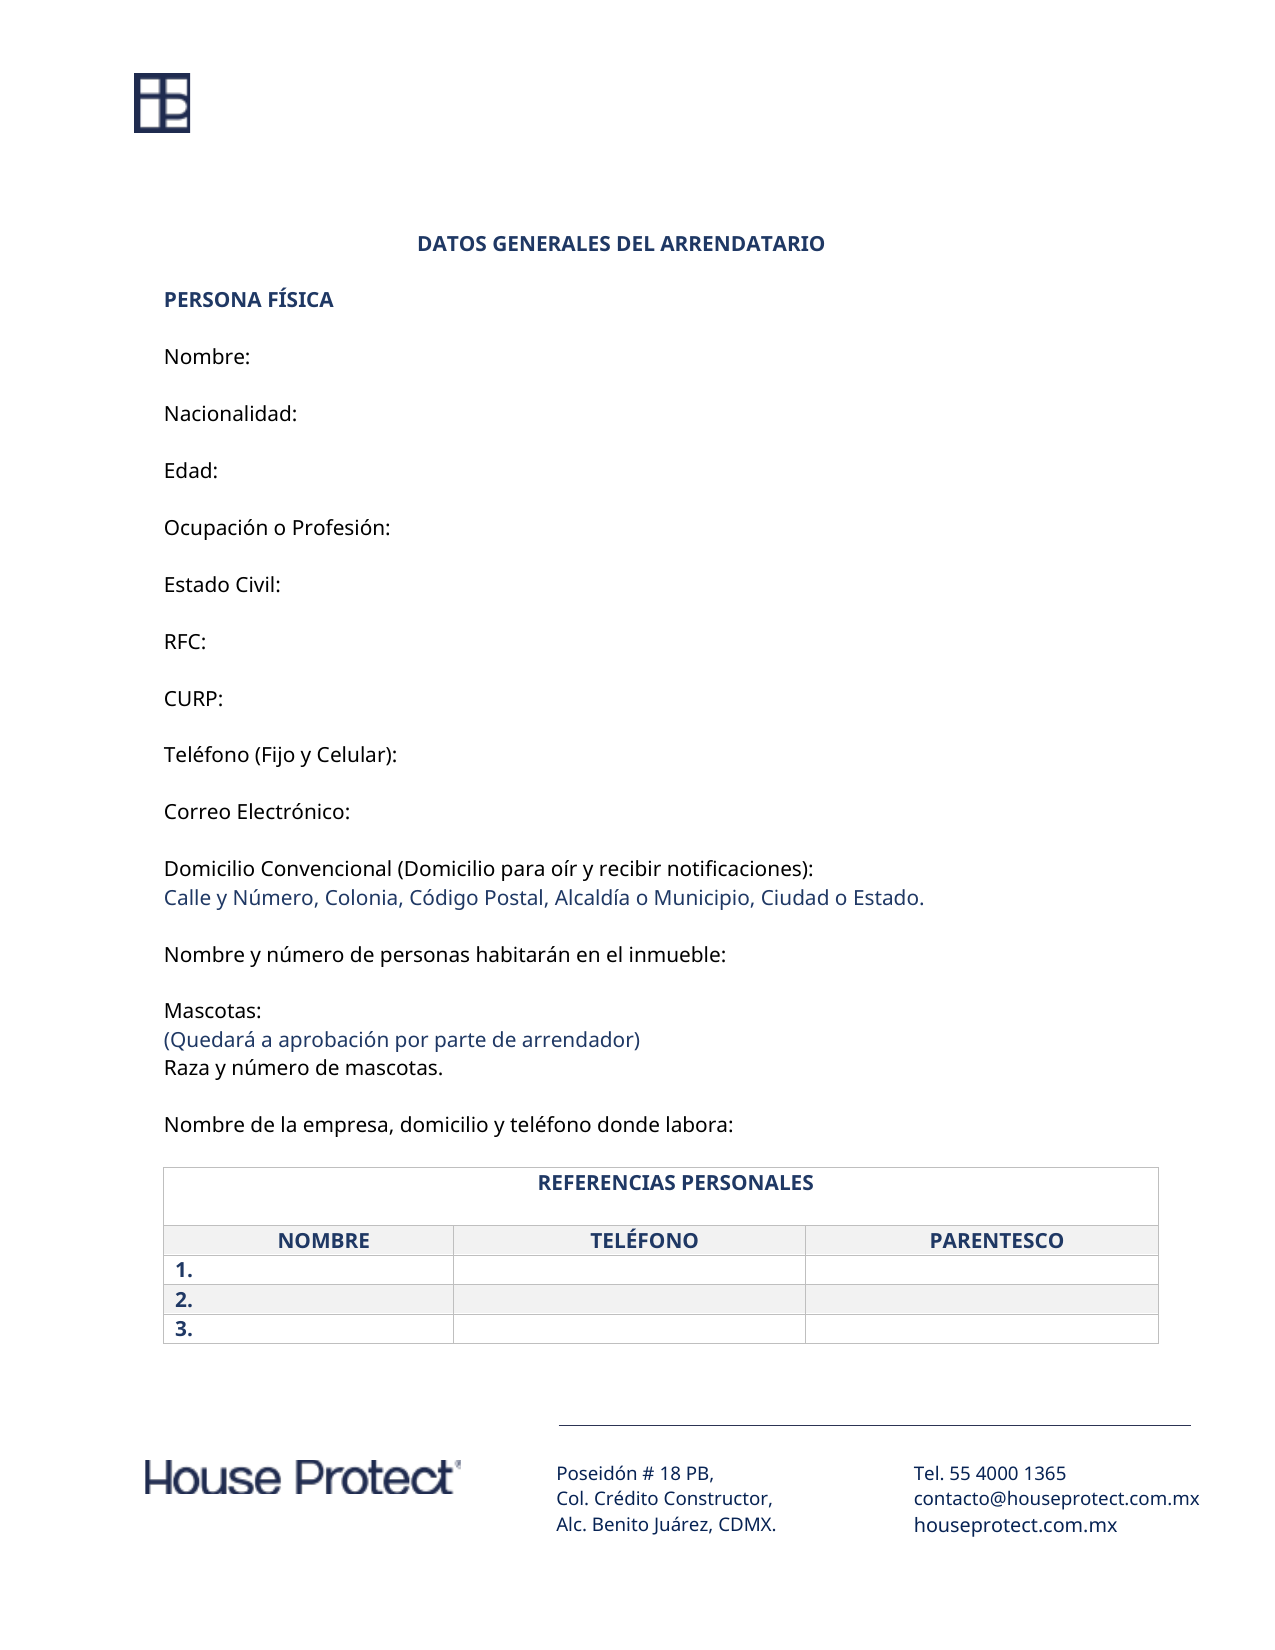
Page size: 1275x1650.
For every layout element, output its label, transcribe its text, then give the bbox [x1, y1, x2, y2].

table_cell [806, 1285, 1158, 1313]
table_cell NOMBRE [164, 1226, 453, 1254]
text Estado Civil: [164, 570, 1109, 598]
text Nombre de la empresa, domicilio y teléfono donde labora: [164, 1110, 1109, 1139]
table_cell PARENTESCO [806, 1226, 1158, 1254]
table_cell [454, 1256, 805, 1284]
text Edad: [164, 456, 1109, 485]
text Ocupación o Profesión: [164, 513, 1109, 542]
table_cell [454, 1285, 805, 1313]
text Nacionalidad: [164, 399, 1109, 428]
table_cell 2. [164, 1285, 453, 1313]
table_header REFERENCIAS PERSONALES [164, 1168, 1158, 1225]
text Correo Electrónico: [164, 797, 1109, 826]
text Domicilio Convencional (Domicilio para oír y recibir notificaciones): [164, 854, 1108, 883]
table_cell [806, 1315, 1158, 1343]
text CURP: [164, 684, 1109, 712]
text (Quedará a aprobación por parte de arrendador) [164, 1025, 1108, 1053]
table_cell TELÉFONO [454, 1226, 805, 1254]
text Nombre y número de personas habitarán en el inmueble: [164, 940, 1108, 968]
table_cell 1. [164, 1256, 453, 1284]
table_cell [454, 1315, 805, 1343]
text RFC: [164, 627, 1109, 655]
text PERSONA FÍSICA [164, 286, 1108, 314]
text Nombre: [164, 342, 1109, 371]
text Mascotas: [164, 997, 1108, 1025]
table_cell [806, 1256, 1158, 1284]
text Raza y número de mascotas. [164, 1053, 1108, 1082]
text Calle y Número, Colonia, Código Postal, Alcaldía o Municipio, Ciudad o Estado. [164, 883, 1108, 911]
text DATOS GENERALES DEL ARRENDATARIO [134, 229, 1108, 257]
text Teléfono (Fijo y Celular): [164, 741, 1109, 769]
table_cell 3. [164, 1315, 453, 1343]
